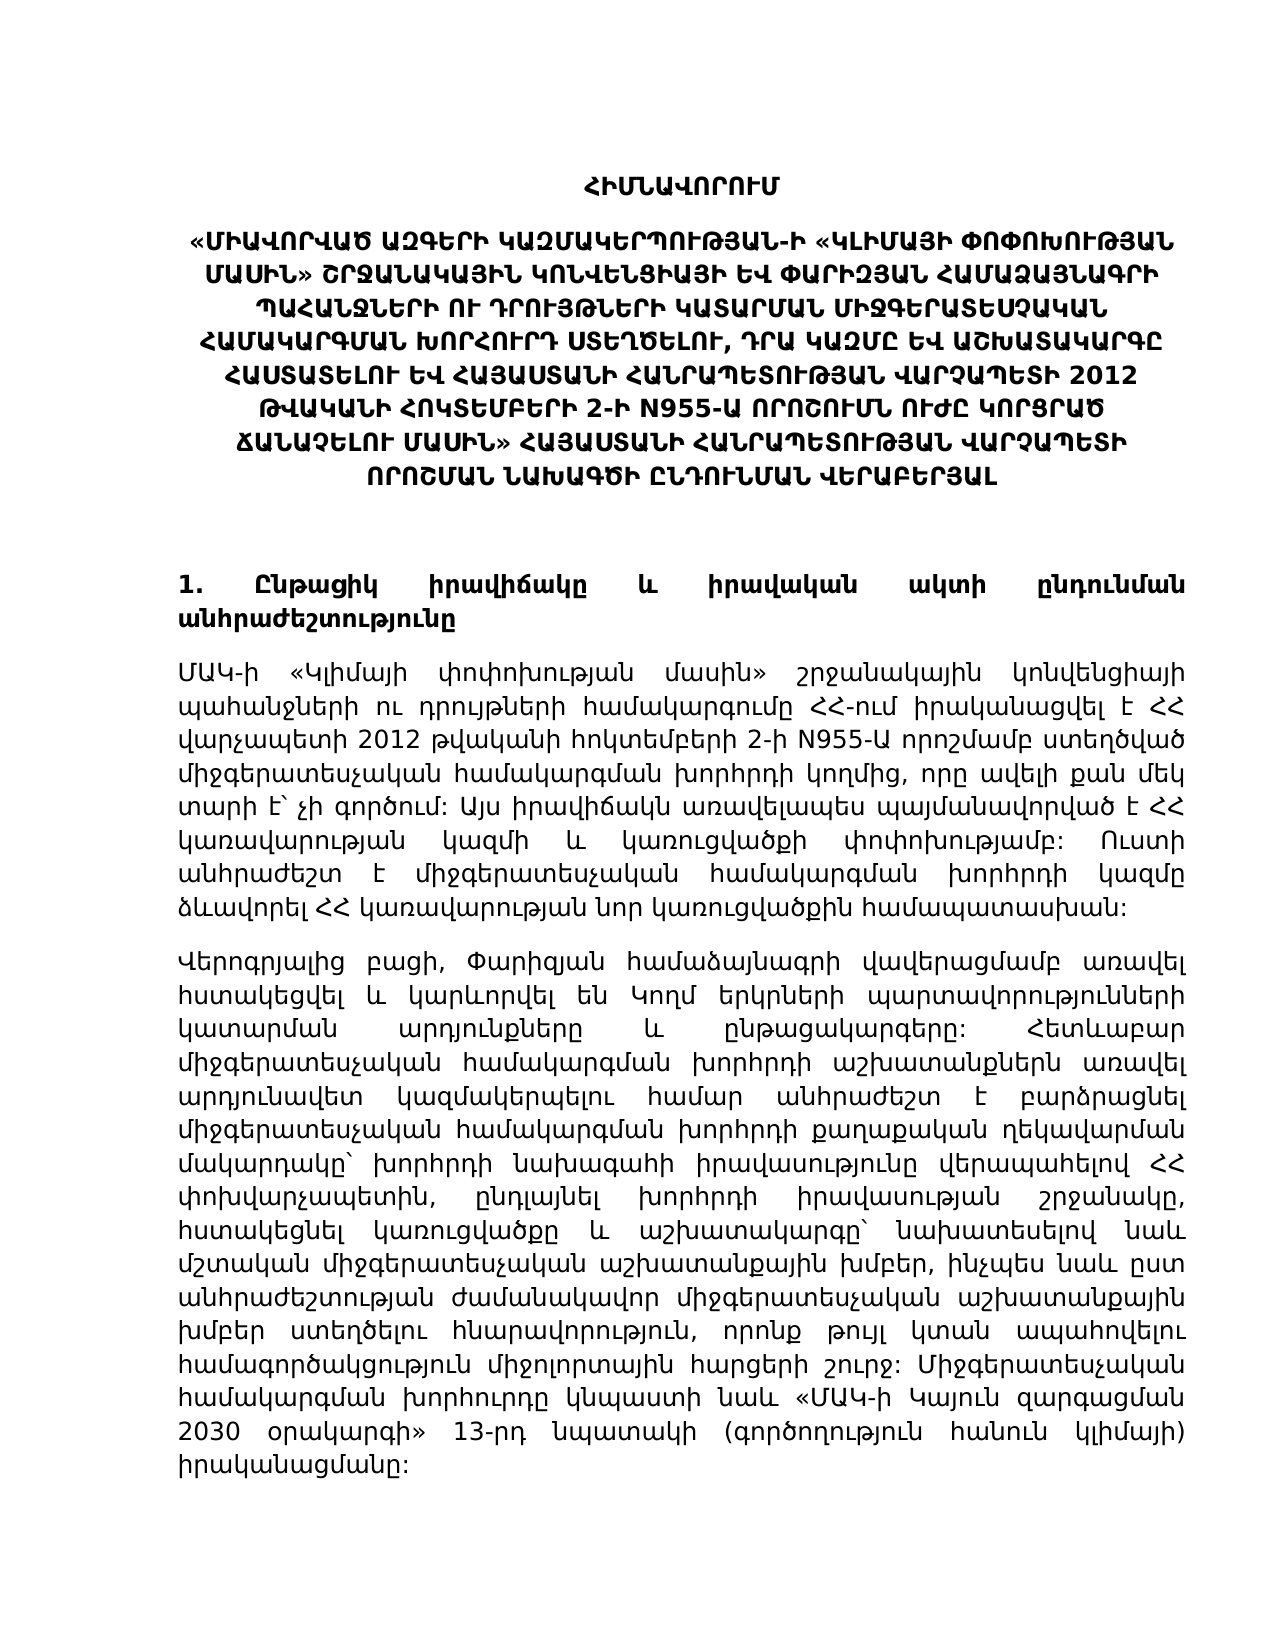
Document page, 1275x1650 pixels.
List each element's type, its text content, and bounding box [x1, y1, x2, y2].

text Վերոգրյալից բացի, Փարիզյան համաձայնագրի վավերացմամբ առավել հստակեցվել և կարևորվել են Կողմ երկրների պարտավորությունների կատարման արդյունքները և ընթացակարգերը: Հետևաբար միջգերատեսչական համակարգման խորհրդի աշխատանքներն առավել արդյունավետ կազմակերպելու համար անհրաժեշտ է բարձրացնել միջգերատեսչական համակարգման խորհրդի քաղաքական ղեկավարման մակարդակը՝ խորհրդի նախագահի իրավասությունը վերապահելով ՀՀ փոխվարչապետին, ընդլայնել խորհրդի իրավասության շրջանակը, հստակեցնել կառուցվածքը և աշխատակարգը՝ նախատեսելով նաև մշտական միջգերատեսչական աշխատանքային խմբեր, ինչպես նաև ըստ անհրաժեշտության ժամանակավոր միջգերատեսչական աշխատանքային խմբեր ստեղծելու հնարավորություն, որոնք թույլ կտան ապահովելու համագործակցություն միջոլորտային հարցերի շուրջ: Միջգերատեսչական համակարգման խորհուրդը կնպաստի նաև «ՄԱԿ-ի Կայուն զարգացման 2030 օրակարգի» 13-րդ նպատակի (գործողություն հանուն կլիմայի) իրականացմանը: [177, 947, 1186, 1480]
text ՄԱԿ-ի «Կլիմայի փոփոխության մասին» շրջանակային կոնվենցիայի պահանջների ու դրույթների համակարգումը ՀՀ-ում իրականացվել է ՀՀ վարչապետի 2012 թվականի հոկտեմբերի 2-ի N955-Ա որոշմամբ ստեղծված միջգերատեսչական համակարգման խորհրդի կողմից, որը ավելի քան մեկ տարի է՝ չի գործում: Այս իրավիճակն առավելապես պայմանավորված է ՀՀ կառավարության կազմի և կառուցվածքի փոփոխությամբ: Ուստի անհրաժեշտ է միջգերատեսչական համակարգման խորհրդի կազմը ձևավորել ՀՀ կառավարության նոր կառուցվածքին համապատասխան: [177, 658, 1186, 922]
text «ՄԻԱՎՈՐՎԱԾ ԱԶԳԵՐԻ ԿԱԶՄԱԿԵՐՊՈՒԹՅԱՆ-Ի «ԿԼԻՄԱՅԻ ՓՈՓՈԽՈՒԹՅԱՆ ՄԱՍԻՆ» ՇՐՋԱՆԱԿԱՅԻՆ ԿՈՆՎԵՆՑԻԱՅԻ ԵՎ ՓԱՐԻԶՅԱՆ ՀԱՄԱՁԱՅՆԱԳՐԻ ՊԱՀԱՆՋՆԵՐԻ ՈՒ ԴՐՈՒՅԹՆԵՐԻ ԿԱՏԱՐՄԱՆ ՄԻՋԳԵՐԱՏԵՍՉԱԿԱՆ ՀԱՄԱԿԱՐԳՄԱՆ ԽՈՐՀՈՒՐԴ ՍՏԵՂԾԵԼՈՒ, ԴՐԱ ԿԱԶՄԸ ԵՎ ԱՇԽԱՏԱԿԱՐԳԸ ՀԱՍՏԱՏԵԼՈՒ ԵՎ ՀԱՅԱՍՏԱՆԻ ՀԱՆՐԱՊԵՏՈՒԹՅԱՆ ՎԱՐՉԱՊԵՏԻ 2012 ԹՎԱԿԱՆԻ ՀՈԿՏԵՄԲԵՐԻ 2-Ի N955-Ա ՈՐՈՇՈՒՄՆ ՈՒԺԸ ԿՈՐՑՐԱԾ ՃԱՆԱՉԵԼՈՒ ՄԱՍԻՆ» ՀԱՅԱՍՏԱՆԻ ՀԱՆՐԱՊԵՏՈՒԹՅԱՆ ՎԱՐՉԱՊԵՏԻ ՈՐՈՇՄԱՆ ՆԱԽԱԳԾԻ ԸՆԴՈՒՆՄԱՆ ՎԵՐԱԲԵՐՅԱԼ [177, 227, 1186, 491]
text ՀԻՄՆԱՎՈՐՈՒՄ [177, 172, 1186, 202]
text 1. Ընթացիկ իրավիճակը և իրավական ակտի ընդունման անհրաժեշտությունը [177, 570, 1186, 633]
